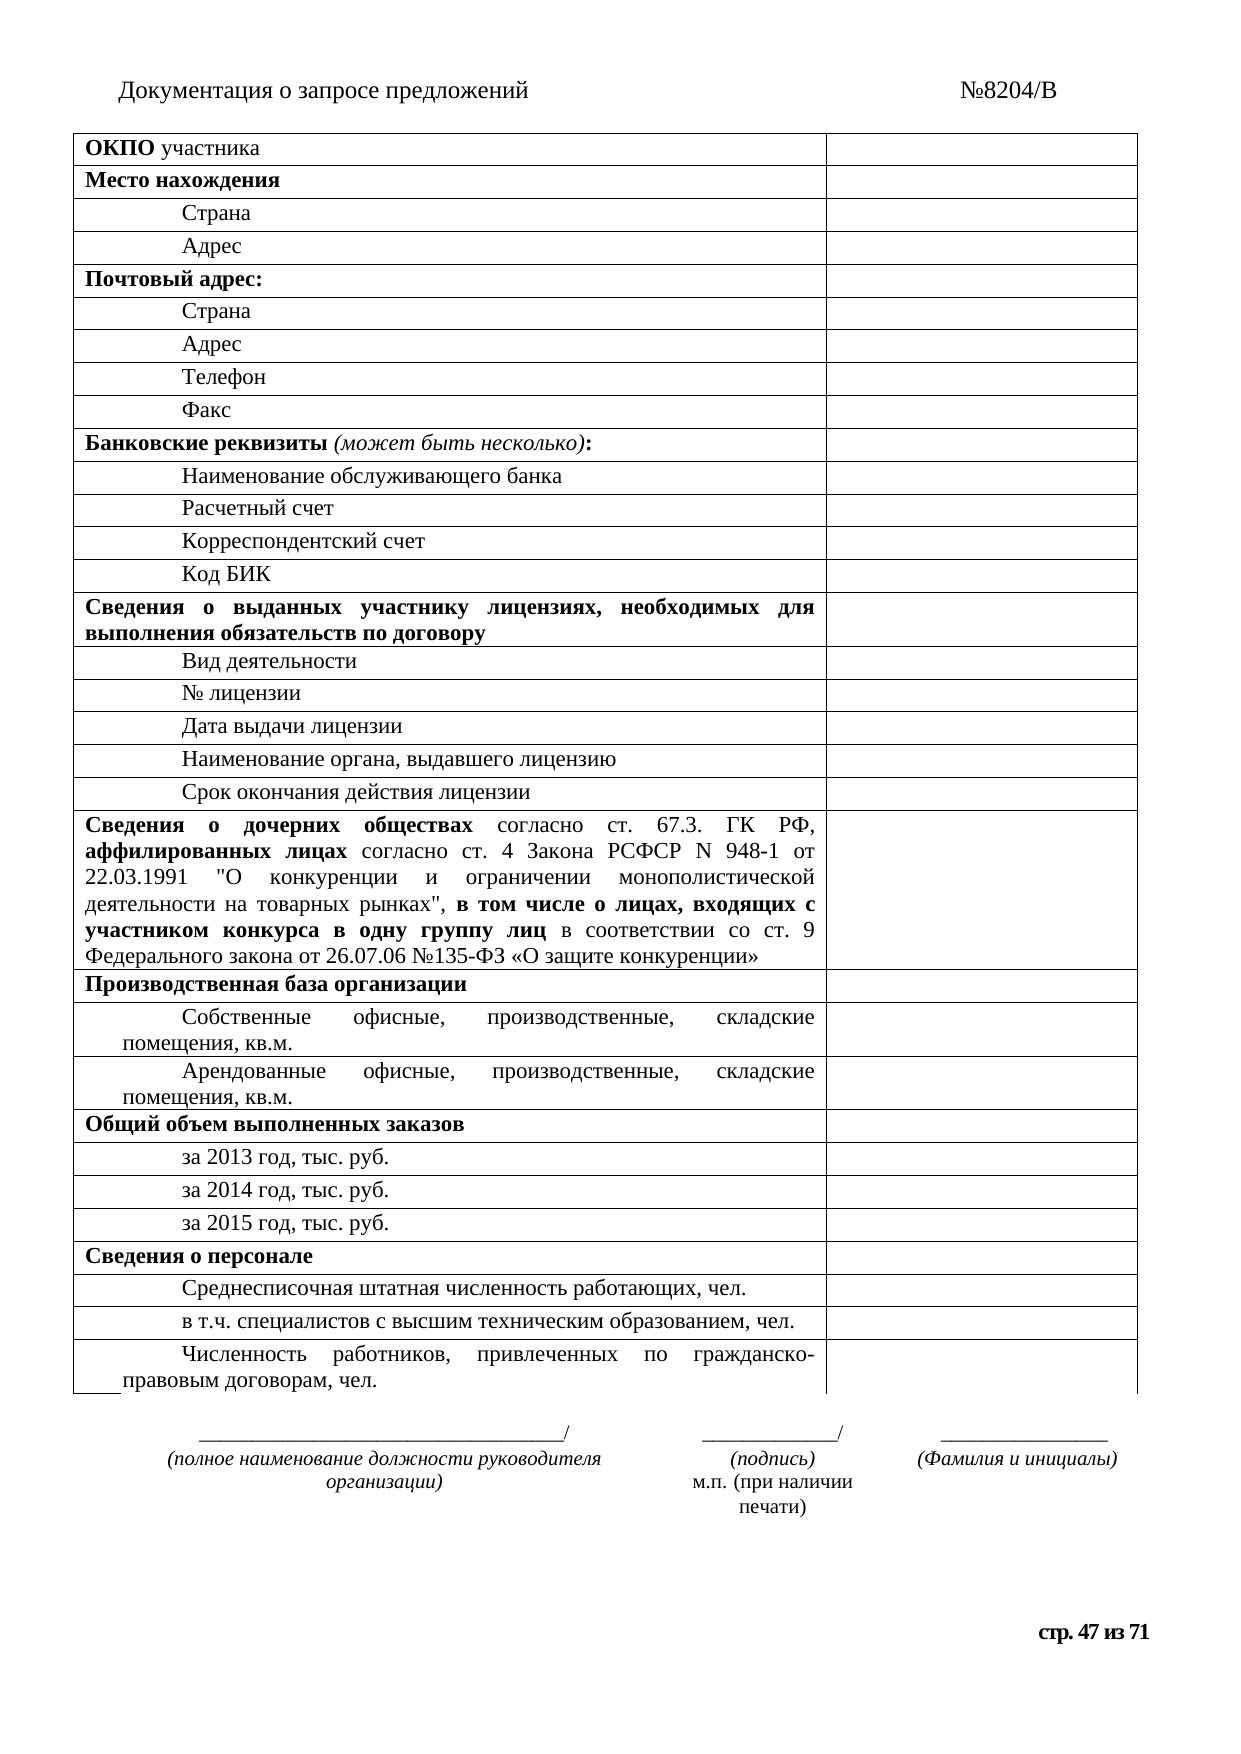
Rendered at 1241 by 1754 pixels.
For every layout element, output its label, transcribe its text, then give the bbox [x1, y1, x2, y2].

table_cell [827, 1209, 1137, 1241]
table_cell Факс [74, 396, 826, 428]
table_cell [827, 1275, 1137, 1306]
table_cell [827, 1143, 1137, 1175]
table_cell [827, 330, 1137, 362]
table_cell [827, 396, 1137, 428]
table_cell Расчетный счет [74, 495, 826, 526]
table_cell ___________________________________/ [122, 1394, 657, 1444]
table_cell Общий объем выполненных заказов [74, 1110, 826, 1142]
table_cell Сведения о выданных участнику лицензиях, необходимых для выполнения обязательств по договору [74, 593, 826, 646]
table_cell за 2014 год, тыс. руб. [74, 1176, 826, 1208]
table_cell ОКПО участника [74, 134, 826, 165]
table_cell [827, 166, 1137, 198]
table_cell [827, 1176, 1137, 1208]
table_cell [827, 745, 1137, 777]
table_cell Численность работников, привлеченных по гражданско-правовым договорам, чел. [74, 1340, 826, 1393]
table_cell [827, 560, 1137, 592]
table_cell Почтовый адрес: [74, 265, 826, 297]
table_cell [827, 1340, 1137, 1393]
table_cell _____________/ [658, 1394, 887, 1444]
table_cell ________________ [888, 1394, 1146, 1444]
table_cell за 2015 год, тыс. руб. [74, 1209, 826, 1241]
table_cell Наименование органа, выдавшего лицензию [74, 745, 826, 777]
table_cell Корреспондентский счет [74, 527, 826, 559]
table_cell Телефон [74, 363, 826, 395]
table_cell [827, 527, 1137, 559]
table_cell Страна [74, 199, 826, 231]
table_cell [827, 647, 1137, 678]
table_cell Наименование обслуживающего банка [74, 462, 826, 493]
table_cell [827, 429, 1137, 461]
table_cell за 2013 год, тыс. руб. [74, 1143, 826, 1175]
table_cell [827, 712, 1137, 744]
table_cell [827, 265, 1137, 297]
table_cell [827, 1110, 1137, 1142]
table_cell Адрес [74, 330, 826, 362]
table_cell (Фамилия и инициалы) [888, 1445, 1146, 1518]
table_cell [827, 811, 1137, 969]
table_cell Страна [74, 298, 826, 329]
table_cell [827, 593, 1137, 646]
table_cell Адрес [74, 232, 826, 264]
table_cell [827, 1057, 1137, 1109]
table_cell (полное наименование должности руководителя организации) [122, 1445, 657, 1518]
table_cell Арендованные офисные, производственные, складские помещения, кв.м. [74, 1057, 826, 1109]
table_cell Среднесписочная штатная численность работающих, чел. [74, 1275, 826, 1306]
table_cell № лицензии [74, 680, 826, 711]
table_cell [827, 1307, 1137, 1339]
table_cell Место нахождения [74, 166, 826, 198]
table_cell [827, 970, 1137, 1002]
table_cell [827, 232, 1137, 264]
table_cell Производственная база организации [74, 970, 826, 1002]
table_cell Срок окончания действия лицензии [74, 778, 826, 810]
table_cell [827, 1242, 1137, 1273]
table_cell [827, 134, 1137, 165]
table_cell [827, 495, 1137, 526]
table_cell Код БИК [74, 560, 826, 592]
table_cell [827, 778, 1137, 810]
table_cell [827, 680, 1137, 711]
table_cell [827, 363, 1137, 395]
table_cell Дата выдачи лицензии [74, 712, 826, 744]
table_cell в т.ч. специалистов с высшим техническим образованием, чел. [74, 1307, 826, 1339]
table_cell Сведения о персонале [74, 1242, 826, 1273]
table_cell Банковские реквизиты (может быть несколько): [74, 429, 826, 461]
table_cell [827, 462, 1137, 493]
table_cell Собственные офисные, производственные, складские помещения, кв.м. [74, 1003, 826, 1056]
table_cell Вид деятельности [74, 647, 826, 678]
table_cell [827, 1003, 1137, 1056]
table_cell [827, 199, 1137, 231]
table_cell Сведения о дочерних обществах согласно ст. 67.3. ГК РФ, аффилированных лицах согласно ст. 4 Закона РСФСР N 948-1 от 22.03.1991 "О конкуренции и ограничении монополистической деятельности на товарных рынках", в том числе о лицах, входящих с участником конкурса в одну группу лиц в соответствии со ст. 9 Федерального закона от 26.07.06 №135-ФЗ «О защите конкуренции» [74, 811, 826, 969]
table_cell [827, 298, 1137, 329]
table_cell (подпись) м.п. (при наличии печати) [658, 1445, 887, 1518]
